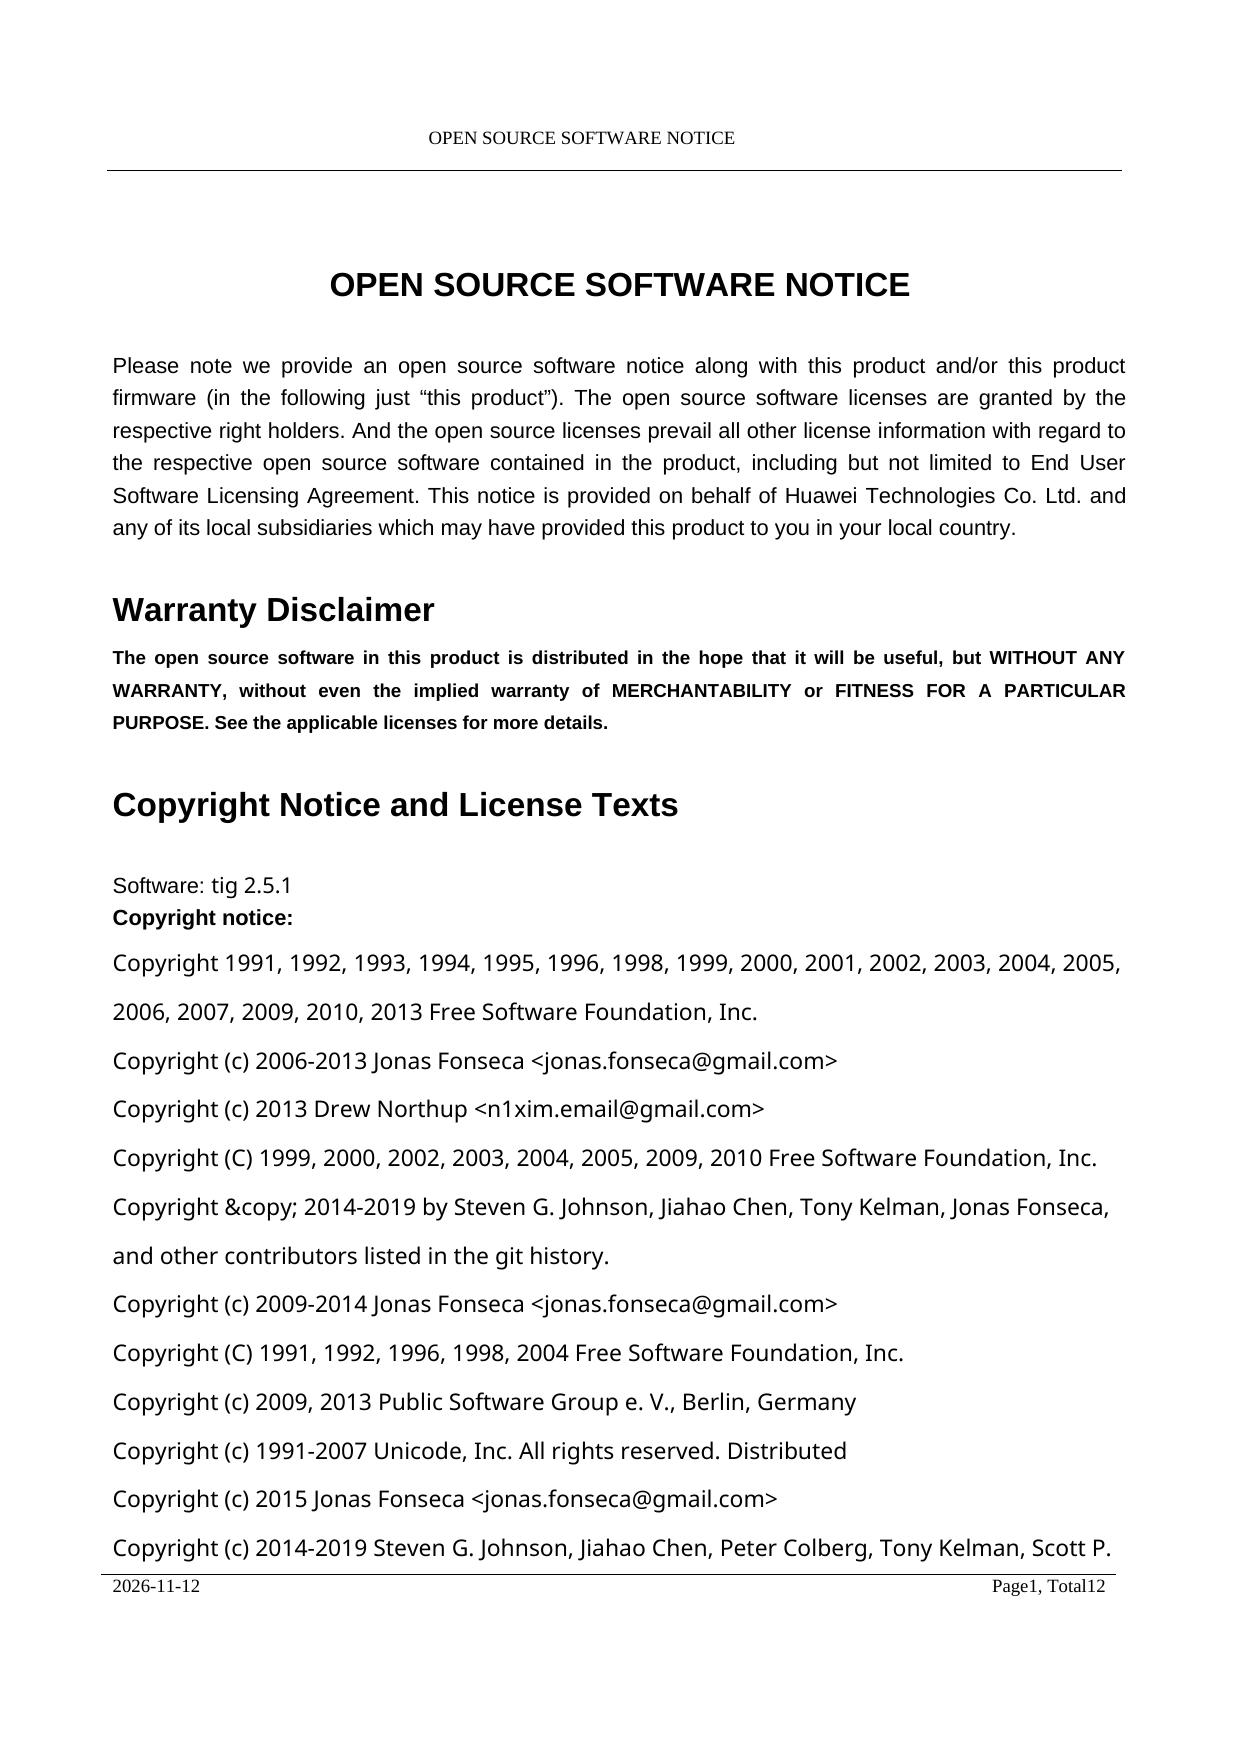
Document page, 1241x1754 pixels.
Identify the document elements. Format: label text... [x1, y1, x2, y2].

text Copyright notice: [112, 901, 1128, 934]
text The open source software in this product is distributed in the hope that it will be useful, but WITHOUT ANY WARRANTY, without even the implied warranty of MERCHANTABILITY or FITNESS FOR A PARTICULAR PURPOSE. See the applicable licenses for more details. [112, 641, 1128, 739]
text Copyright Notice and License Texts [112, 771, 1128, 836]
text Software: tig 2.5.1 [112, 869, 1128, 901]
text Please note we provide an open source software notice along with this product and/or this product firmware (in the following just “this product”). The open source software licenses are granted by the respective right holders. And the open source licenses prevail all other license information with regard to the respective open source software contained in the product, including but not limited to End User Software Licensing Agreement. This notice is provided on behalf of Huawei Technologies Co. Ltd. and any of its local subsidiaries which may have provided this product to you in your local country. [112, 349, 1128, 544]
text Warranty Disclaimer [112, 576, 1128, 641]
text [112, 947, 1128, 1564]
text OPEN SOURCE SOFTWARE NOTICE [112, 251, 1128, 316]
